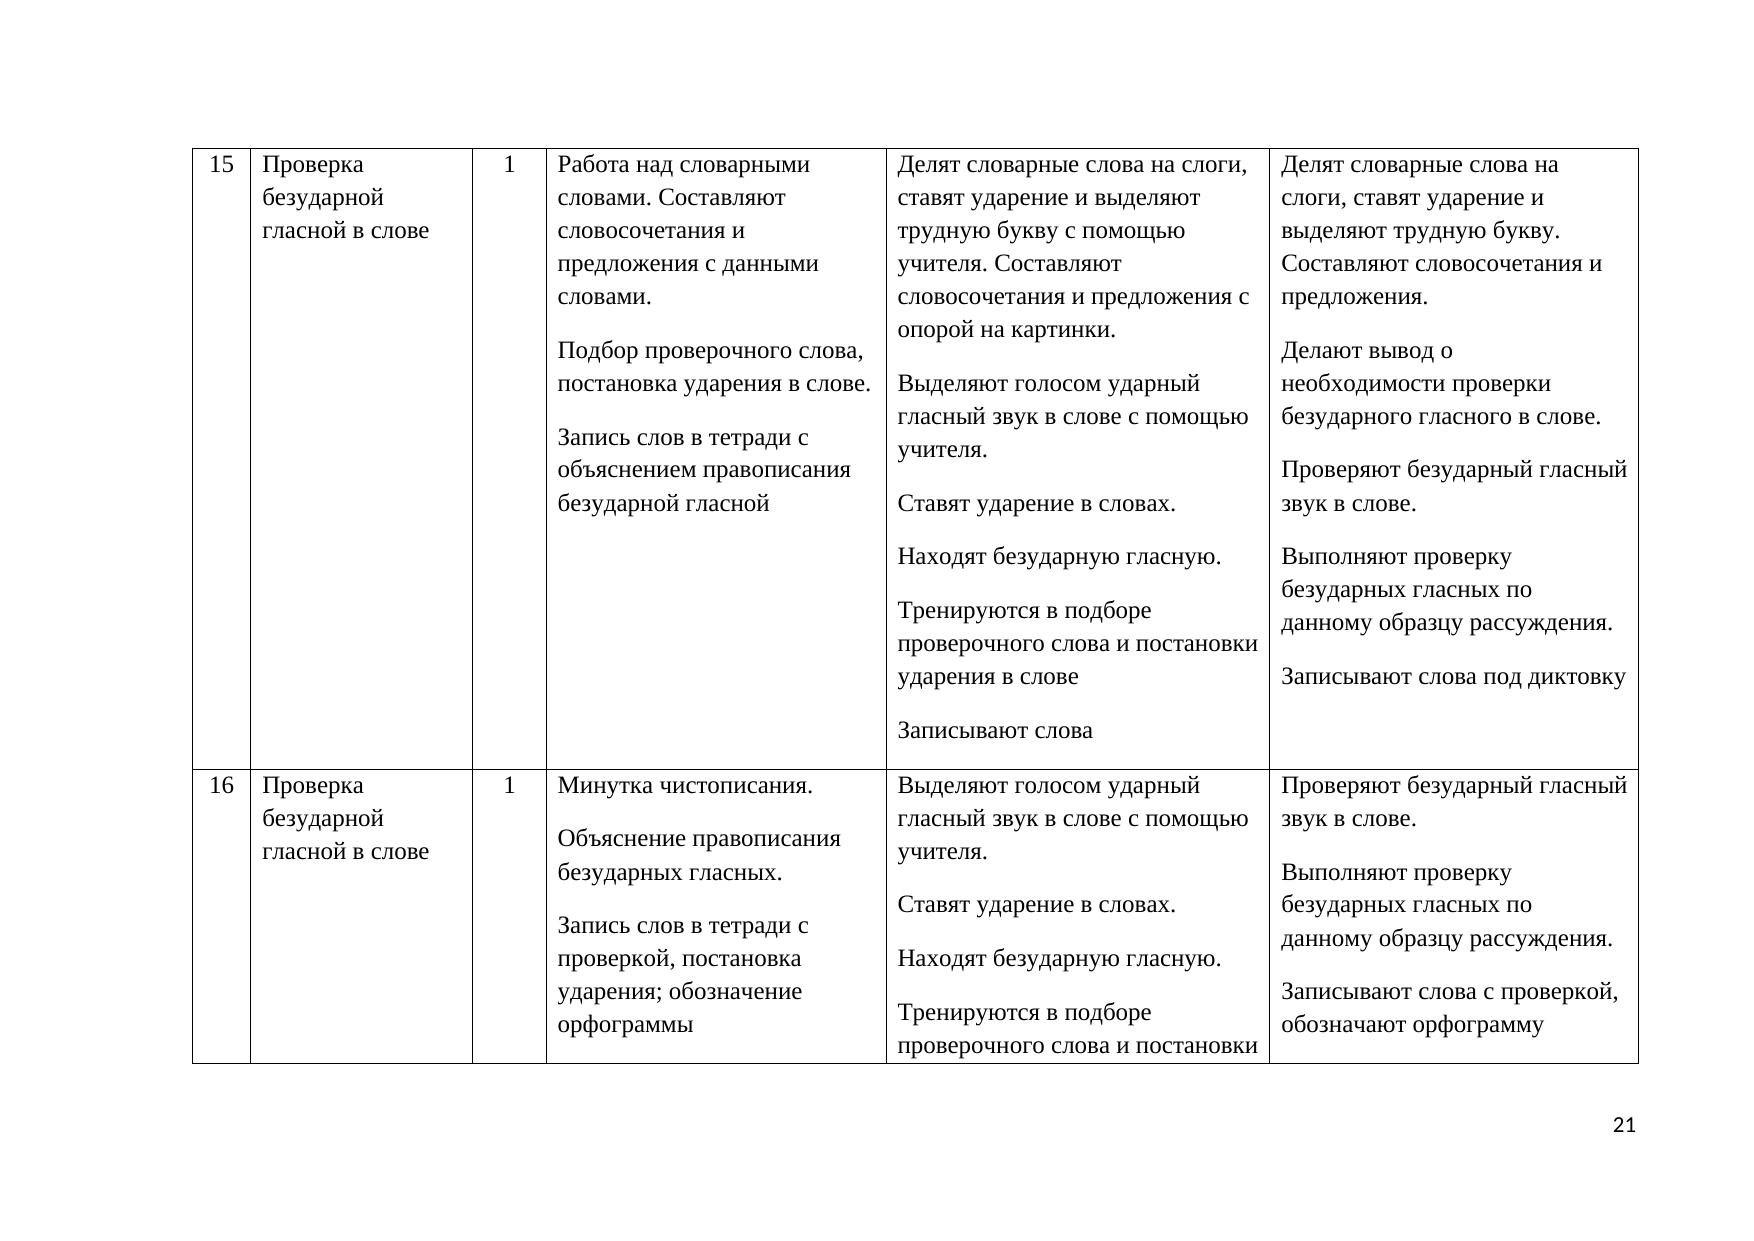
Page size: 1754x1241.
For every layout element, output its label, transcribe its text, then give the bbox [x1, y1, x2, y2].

table_header 15 [193, 149, 250, 769]
table_header Делят словарные слова на слоги, ставят ударение и выделяют трудную букву. Составляют словосочетания и предложения. Делают вывод о необходимости проверки безударного гласного в слове. Проверяют безударный гласный звук в слове. Выполняют проверку безударных гласных по данному образцу рассуждения. Записывают слова под диктовку [1270, 149, 1638, 769]
table_cell 1 [473, 770, 546, 1063]
table_cell 16 [193, 770, 250, 1063]
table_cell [887, 770, 1269, 1063]
table_header Проверка безударной гласной в слове [251, 149, 472, 769]
table_header Делят словарные слова на слоги, ставят ударение и выделяют трудную букву с помощью учителя. Составляют словосочетания и предложения с опорой на картинки. Выделяют голосом ударный гласный звук в слове с помощью учителя. Ставят ударение в словах. Находят безударную гласную. Тренируются в подборе проверочного слова и постановки ударения в слове Записывают слова [887, 149, 1269, 769]
table_header Работа над словарными словами. Составляют словосочетания и предложения с данными словами. Подбор проверочного слова, постановка ударения в слове. Запись слов в тетради с объяснением правописания безударной гласной [547, 149, 886, 769]
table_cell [547, 770, 886, 1063]
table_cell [251, 770, 472, 1063]
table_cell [1270, 770, 1638, 1063]
table_header 1 [473, 149, 546, 769]
